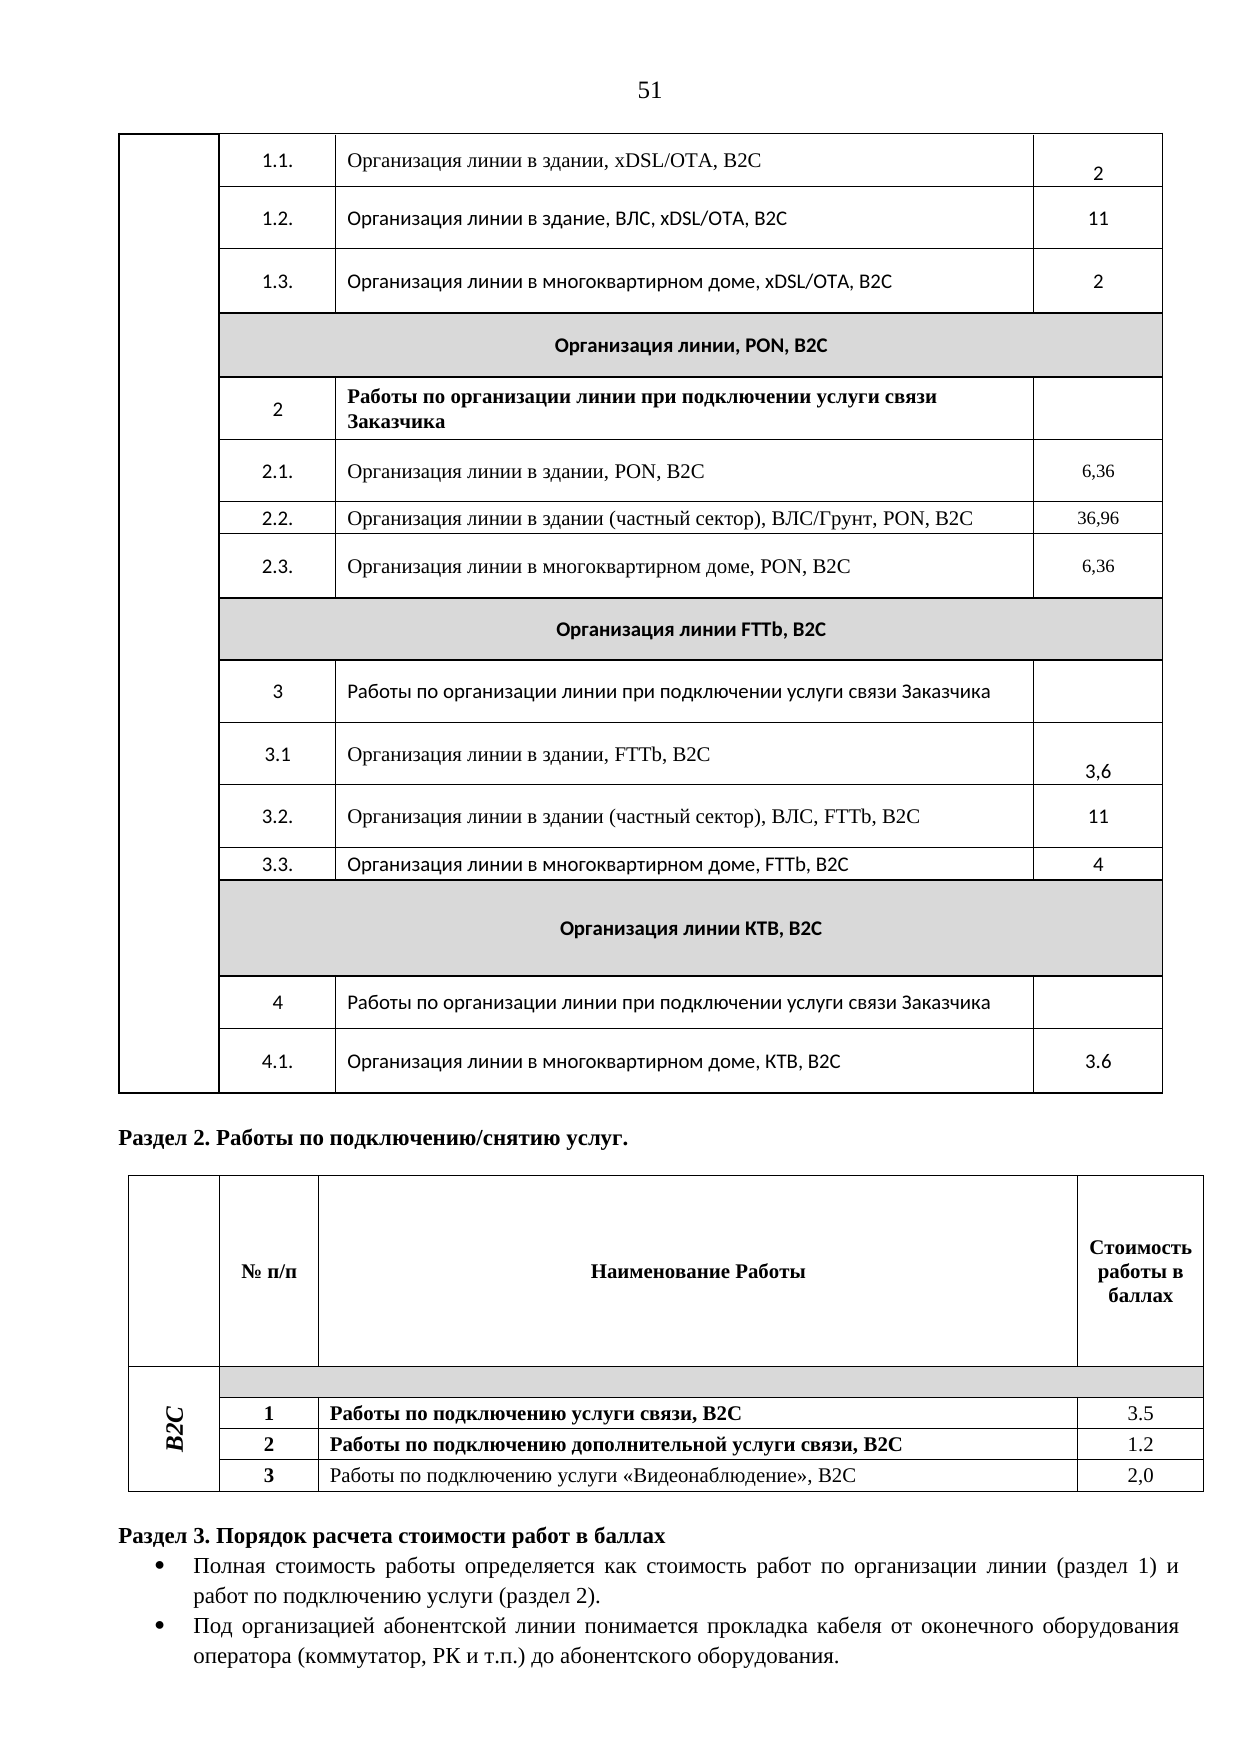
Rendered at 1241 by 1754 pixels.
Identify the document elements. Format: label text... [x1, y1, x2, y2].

table_cell 2.3. [220, 534, 335, 597]
table_cell 6,36 [1034, 534, 1162, 597]
table_cell 6,36 [1034, 440, 1162, 501]
table_cell 2.1. [220, 440, 335, 501]
table_header Наименование Работы [319, 1176, 1077, 1366]
table_cell Организация линии в многоквартирном доме, xDSL/ОТА, B2C [336, 249, 1033, 312]
table_cell [1034, 977, 1162, 1028]
list Полная стоимость работы определяется как стоимость работ по организации линии (раздел 1) и работ по подключению услуги (раздел 2). [156, 1552, 1181, 1608]
table_cell 36,96 [1034, 502, 1162, 532]
table_header Стоимость работы в баллах [1078, 1176, 1203, 1366]
table_cell 11 [1034, 187, 1162, 248]
table_cell Организация линии в многоквартирном доме, FTTb, B2C [336, 848, 1033, 879]
table_cell Работы по организации линии при подключении услуги связи Заказчика [336, 378, 1033, 439]
table_cell Организация линии в здании (частный сектор), ВЛС/Грунт, PON, B2C [336, 502, 1033, 532]
table_cell 3.2. [220, 785, 335, 847]
table_cell Организация линии FTTb, B2C [220, 599, 1162, 659]
table_cell Работы по организации линии при подключении услуги связи Заказчика [336, 977, 1033, 1028]
table_cell Организация линии в многоквартирном доме, PON, B2C [336, 534, 1033, 597]
table_cell В2С [129, 1367, 219, 1491]
table_cell 1.2 [1078, 1429, 1203, 1459]
table_cell Организация линии в здании, FTTb, B2C [336, 723, 1033, 784]
table_cell 4 [1034, 848, 1162, 879]
table_cell Работы по подключению услуги связи, B2C [319, 1398, 1077, 1428]
table_cell 4.1. [220, 1029, 335, 1092]
table_header № п/п [220, 1176, 318, 1366]
table_cell 2 [220, 378, 335, 439]
table_cell 3,6 [1034, 723, 1162, 784]
table_cell Работы по организации линии при подключении услуги связи Заказчика [336, 661, 1033, 722]
table_cell Организация линии в многоквартирном доме, КТВ, B2C [336, 1029, 1033, 1092]
table_cell [1034, 378, 1162, 439]
table_cell Организация линии КТВ, B2C [220, 881, 1162, 975]
table_cell [1034, 661, 1162, 722]
table_cell 3.6 [1034, 1029, 1162, 1092]
table_cell Организация линии, PON, B2C [220, 314, 1162, 376]
table_cell Организация линии в здании, xDSL/ОТА, B2C [336, 134, 1033, 186]
table_cell 3.5 [1078, 1398, 1203, 1428]
text Раздел 3. Порядок расчета стоимости работ в баллах [118, 1522, 1181, 1548]
table_cell Работы по подключению дополнительной услуги связи, B2C [319, 1429, 1077, 1459]
table_cell 1 [220, 1398, 318, 1428]
table_cell [220, 1367, 1203, 1397]
table_cell 4 [220, 977, 335, 1028]
table_cell 2.2. [220, 502, 335, 532]
table_cell 1.3. [220, 249, 335, 312]
table_cell 3.3. [220, 848, 335, 879]
table_cell Работы по подключению услуги «Видеонаблюдение», B2С [319, 1460, 1077, 1491]
table_cell 2 [220, 1429, 318, 1459]
table_cell 1.2. [220, 187, 335, 248]
list Под организацией абонентской линии понимается прокладка кабеля от оконечного оборудования оператора (коммутатор, РК и т.п.) до абонентского оборудования. [156, 1612, 1181, 1669]
table_cell 3 [220, 1460, 318, 1491]
table_cell 2,0 [1078, 1460, 1203, 1491]
text Раздел 2. Работы по подключению/снятию услуг. [118, 1124, 1181, 1151]
table_cell 11 [1034, 785, 1162, 847]
table_cell 2 [1034, 249, 1162, 312]
table_cell 2 [1034, 134, 1162, 186]
table_cell Организация линии в здание, ВЛС, xDSL/ОТА, B2C [336, 187, 1033, 248]
table_cell Организация линии в здании (частный сектор), ВЛС, FTTb, B2C [336, 785, 1033, 847]
table_cell 3 [220, 661, 335, 722]
table_cell 3.1 [220, 723, 335, 784]
table_cell 1.1. [220, 134, 335, 186]
table_header [129, 1176, 219, 1366]
table_cell Организация линии в здании, PON, B2C [336, 440, 1033, 501]
